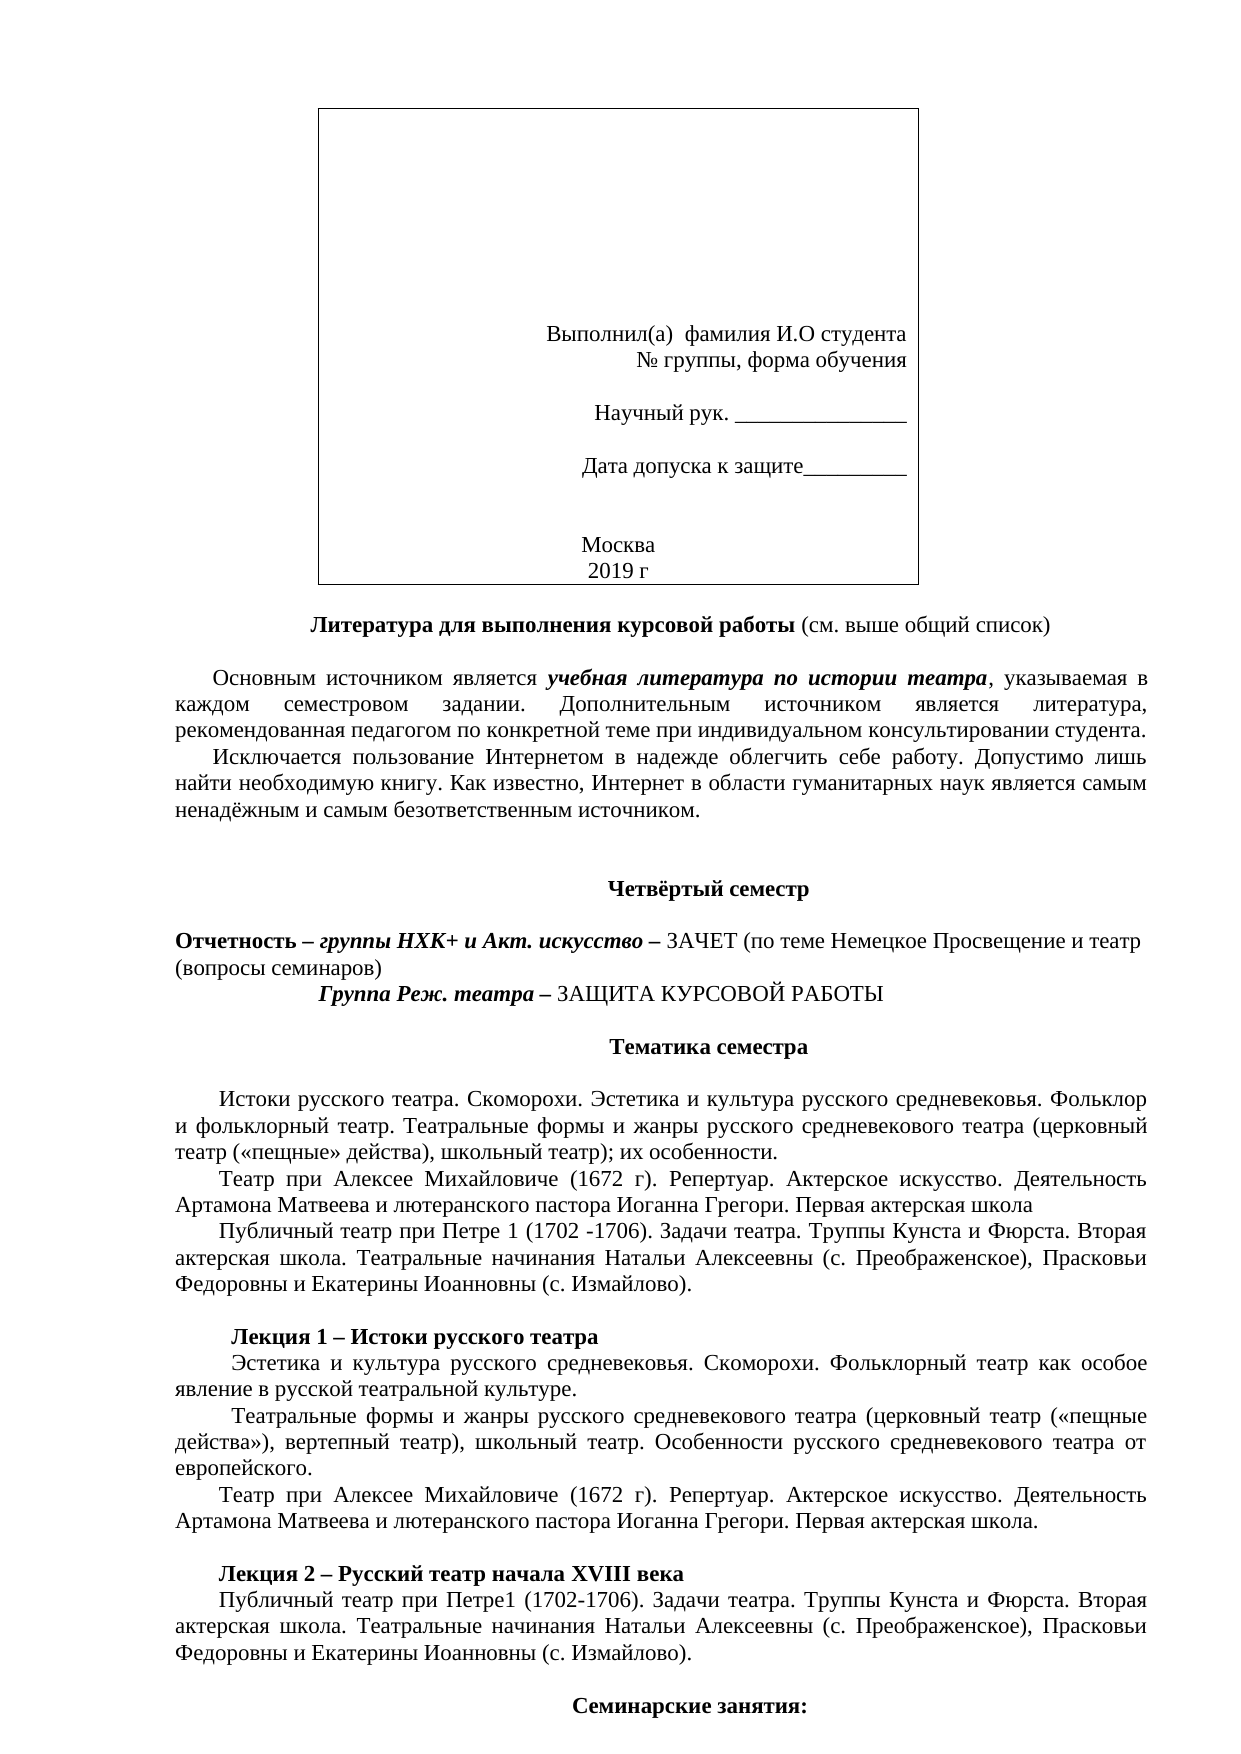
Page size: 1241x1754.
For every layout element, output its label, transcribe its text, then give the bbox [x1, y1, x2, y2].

text Основным источником является учебная литература по истории театра, указываемая в каждом семестровом задании. Дополнительным источником является литература, рекомендованная педагогом по конкретной теме при индивидуальном консультировании студента. [175, 664, 1148, 743]
text Публичный театр при Петре 1 (1702 -1706). Задачи театра. Труппы Кунста и Фюрста. Вторая актерская школа. Театральные начинания Натальи Алексеевны (с. Преображенское), Прасковьи Федоровны и Екатерины Иоанновны (с. Измайлово). [175, 1217, 1148, 1296]
text Лекция 2 – Русский театр начала XVIII века [175, 1560, 1148, 1586]
text Исключается пользование Интернетом в надежде облегчить себе работу. Допустимо лишь найти необходимую книгу. Как известно, Интернет в области гуманитарных наук является самым ненадёжным и самым безответственным источником. [175, 743, 1148, 822]
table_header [319, 109, 918, 584]
text Литература для выполнения курсовой работы (см. выше общий список) [175, 611, 1148, 637]
text Публичный театр при Петре1 (1702-1706). Задачи театра. Труппы Кунста и Фюрста. Вторая актерская школа. Театральные начинания Натальи Алексеевны (с. Преображенское), Прасковьи Федоровны и Екатерины Иоанновны (с. Измайлово). [175, 1586, 1148, 1665]
text Тематика семестра [175, 1033, 1148, 1059]
text Эстетика и культура русского средневековья. Скоморохи. Фольклорный театр как особое явление в русской театральной культуре. [175, 1349, 1148, 1402]
text Театральные формы и жанры русского средневекового театра (церковный театр («пещные действа»), вертепный театр), школьный театр. Особенности русского средневекового театра от европейского. [175, 1402, 1148, 1481]
text Отчетность – группы НХК+ и Акт. искусство – ЗАЧЕТ (по теме Немецкое Просвещение и театр (вопросы семинаров) [175, 927, 1148, 980]
text Четвёртый семестр [175, 875, 1148, 901]
text Истоки русского театра. Скоморохи. Эстетика и культура русского средневековья. Фольклор и фольклорный театр. Театральные формы и жанры русского средневекового театра (церковный театр («пещные» действа), школьный театр); их особенности. [175, 1086, 1148, 1164]
text Театр при Алексее Михайловиче (). Репертуар. Актерское искусство. Деятельность Артамона Матвеева и лютеранского пастора Иоганна Грегори. Первая актерская школа [175, 1164, 1148, 1217]
text Лекция 1 – Истоки русского театра [175, 1323, 1148, 1349]
text Группа Реж. театра – ЗАЩИТА КУРСОВОЙ РАБОТЫ [175, 980, 1148, 1006]
text Семинарские занятия: [175, 1692, 1148, 1718]
text Театр при Алексее Михайловиче (). Репертуар. Актерское искусство. Деятельность Артамона Матвеева и лютеранского пастора Иоганна Грегори. Первая актерская школа. [175, 1481, 1148, 1533]
